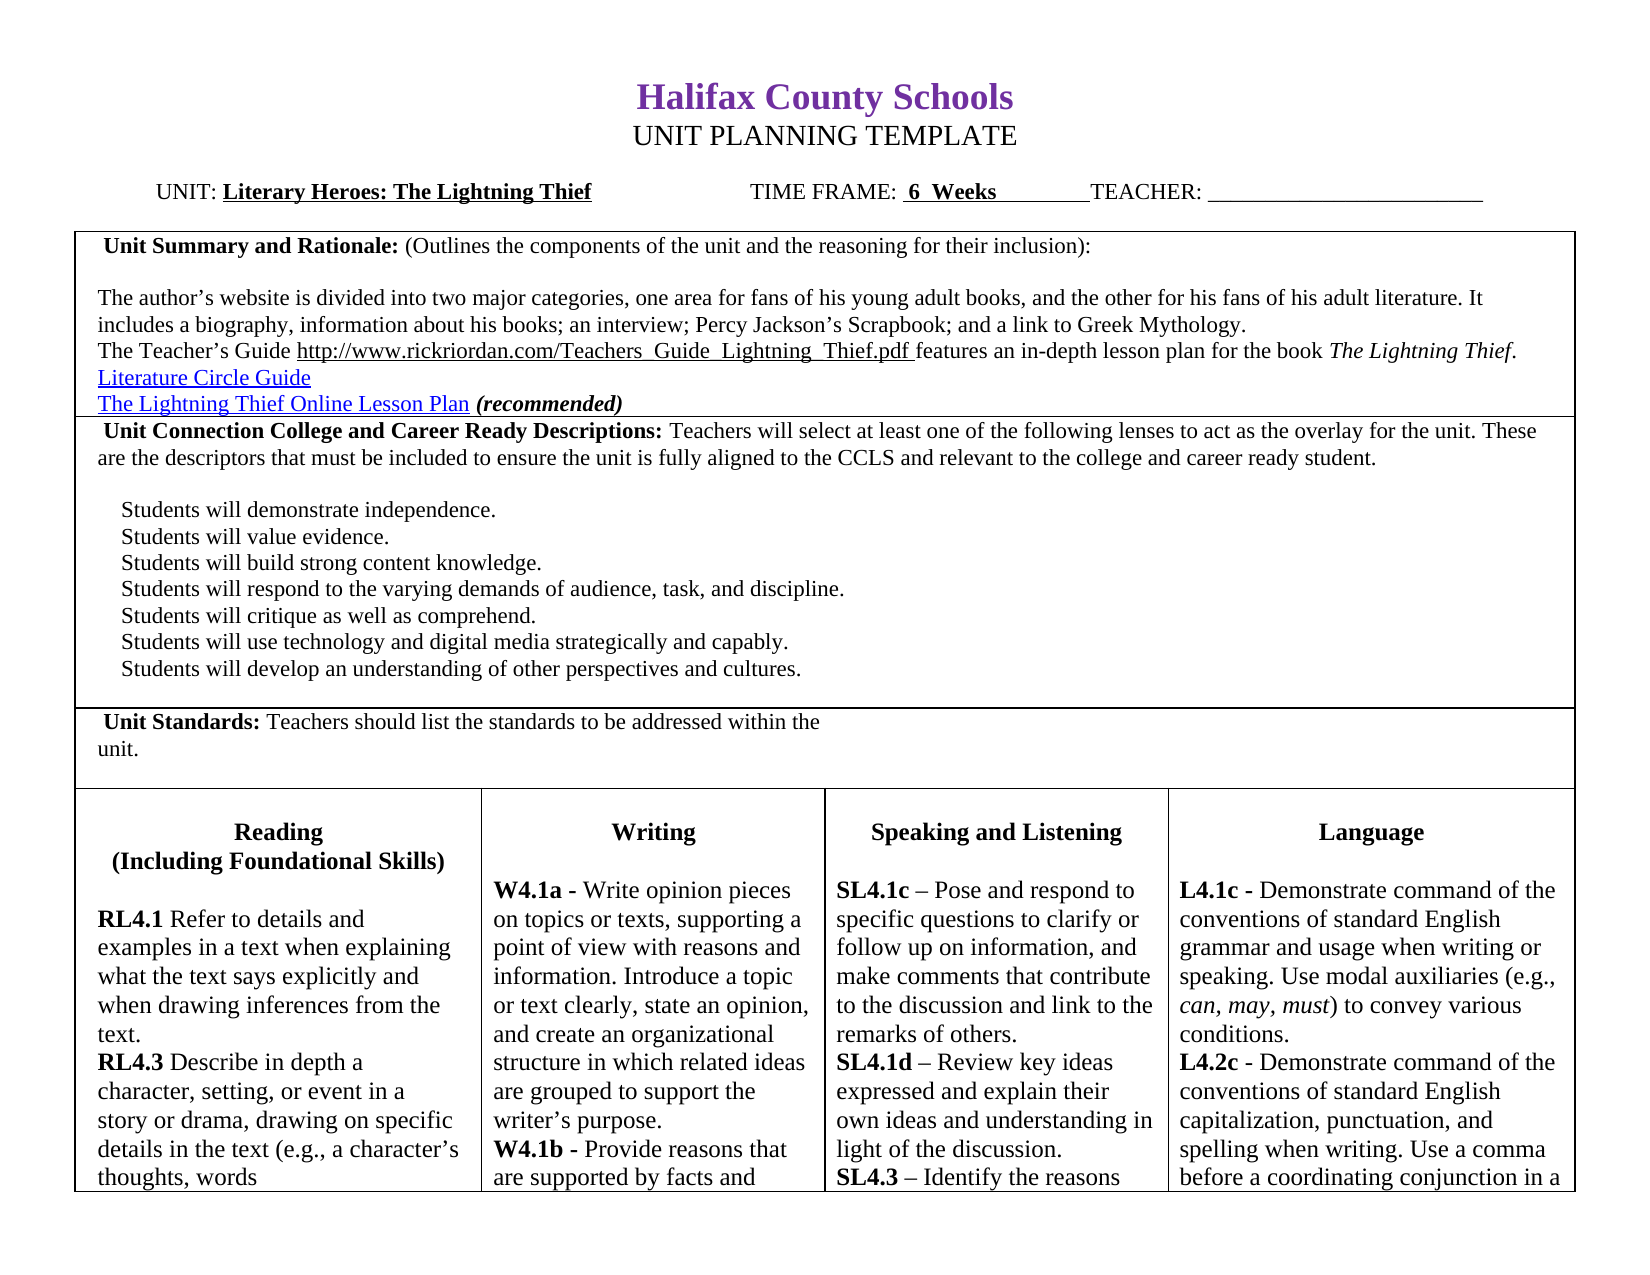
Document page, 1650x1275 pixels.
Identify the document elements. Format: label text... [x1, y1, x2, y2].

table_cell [1169, 789, 1574, 1191]
text Halifax County Schools [150, 75, 1500, 118]
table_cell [826, 789, 1168, 1191]
table_cell [76, 709, 1574, 788]
text UNIT: Literary Heroes: The Lightning Thief TIME FRAME: 6 Weeks TEACHER: ________________________ [150, 178, 1500, 204]
table_cell [76, 789, 481, 1191]
text UNIT PLANNING TEMPLATE [150, 118, 1500, 152]
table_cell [482, 789, 824, 1191]
table_cell [76, 417, 1574, 707]
table_header [76, 232, 1574, 416]
